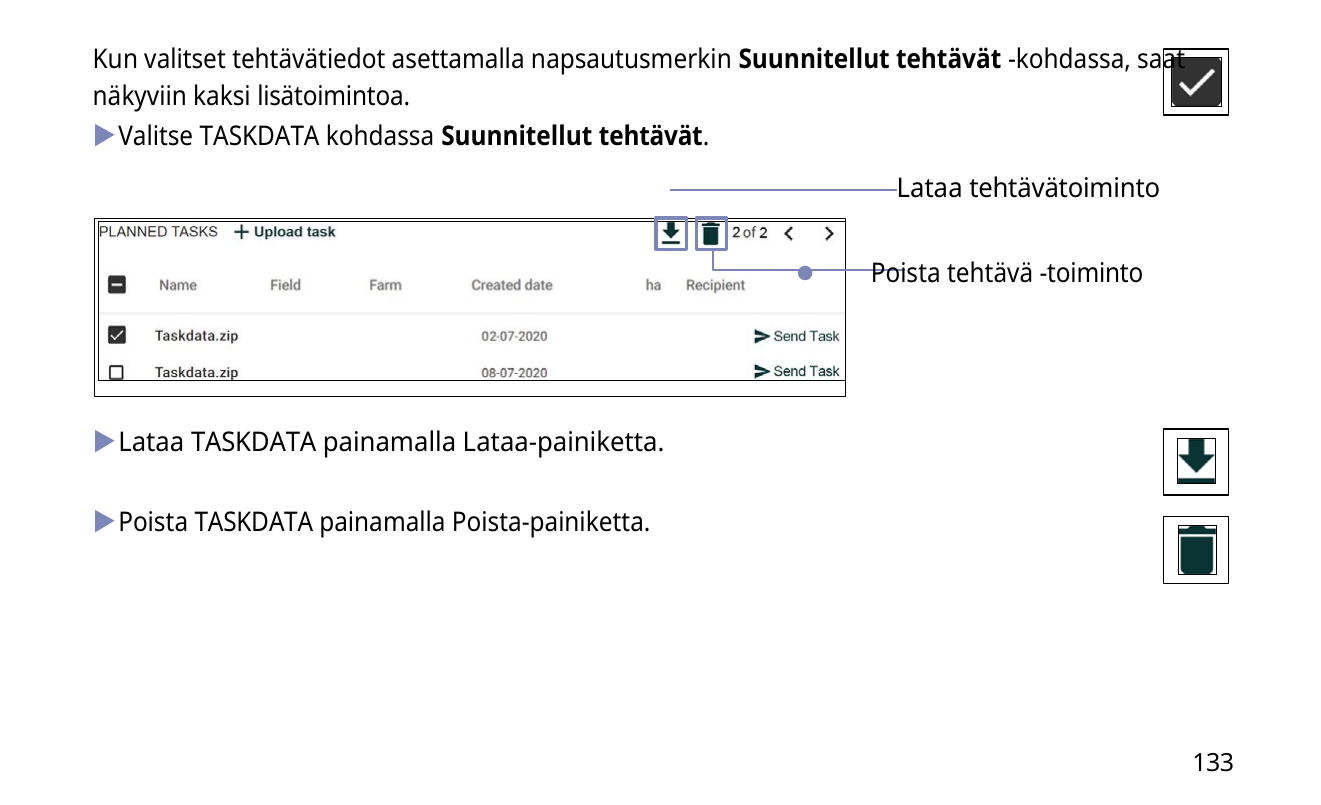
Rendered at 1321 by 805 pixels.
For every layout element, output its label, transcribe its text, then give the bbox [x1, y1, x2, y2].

list Poista TASKDATA painamalla Poista-painiketta. [92, 503, 1258, 540]
picture [658, 222, 685, 248]
list Valitse TASKDATA kohdassa Suunnitellut tehtävät. [92, 116, 1258, 153]
picture [698, 222, 725, 248]
text Lataa tehtävätoiminto [670, 168, 1258, 205]
picture [99, 222, 712, 254]
picture [1178, 459, 1215, 483]
picture [714, 222, 845, 254]
picture [1179, 540, 1216, 574]
list Poista tehtävä -toiminto [27, 254, 1143, 291]
text Kun valitset tehtävätiedot asettamalla napsautusmerkin Suunnitellut tehtävät -kohdassa, saat näkyviin kaksi lisätoimintoa. [92, 40, 1258, 114]
picture [99, 291, 845, 380]
list Lataa TASKDATA painamalla Lataa-painiketta. [92, 422, 1258, 459]
